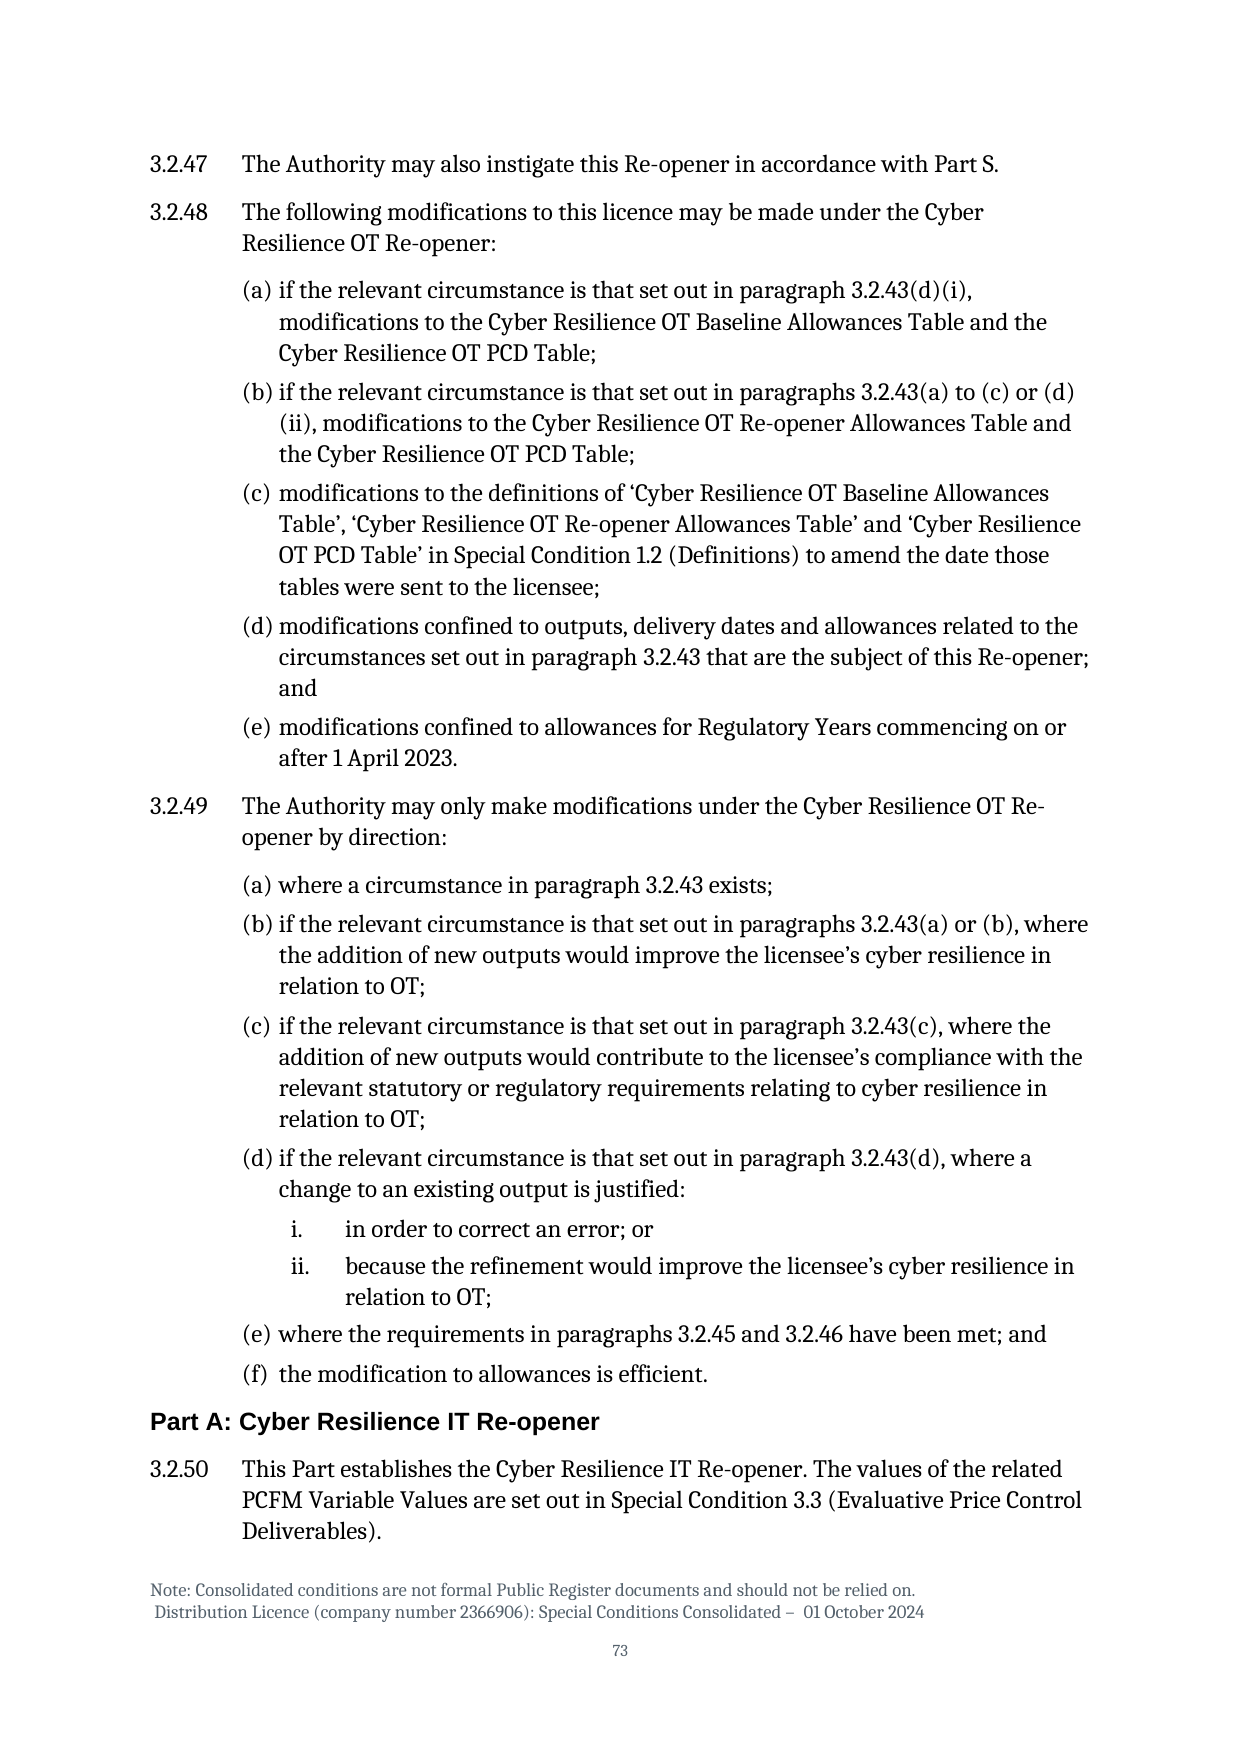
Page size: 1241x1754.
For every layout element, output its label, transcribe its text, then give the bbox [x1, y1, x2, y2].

list if the relevant circumstance is that set out in paragraph 3.2.43(d), where a change to an existing output is justified: [242, 1144, 1090, 1204]
list modifications confined to allowances for Regulatory Years commencing on or after 1 April 2023. [242, 713, 1090, 773]
list the modification to allowances is efficient. [242, 1359, 1090, 1388]
list where the requirements in paragraphs 3.2.45 and 3.2.46 have been met; and [242, 1320, 1090, 1349]
text This Part establishes the Cyber Resilience IT Re-opener. The values of the related PCFM Variable Values are set out in Special Condition 3.3 (Evaluative Price Control Deliverables). [150, 1455, 1090, 1546]
list modifications confined to outputs, delivery dates and allowances related to the circumstances set out in paragraph 3.2.43 that are the subject of this Re-opener; and [242, 612, 1090, 703]
subtitle Cyber Resilience IT Re-opener [150, 1407, 1090, 1436]
list modifications to the definitions of ‘Cyber Resilience OT Baseline Allowances Table’, ‘Cyber Resilience OT Re-opener Allowances Table’ and ‘Cyber Resilience OT PCD Table’ in Special Condition 1.2 (Definitions) to amend the date those tables were sent to the licensee; [242, 479, 1090, 601]
list if the relevant circumstance is that set out in paragraphs 3.2.43(a) to (c) or (d)(ii), modifications to the Cyber Resilience OT Re-opener Allowances Table and the Cyber Resilience OT PCD Table; [242, 378, 1090, 469]
list if the relevant circumstance is that set out in paragraph 3.2.43(c), where the addition of new outputs would contribute to the licensee’s compliance with the relevant statutory or regulatory requirements relating to cyber resilience in relation to OT; [242, 1012, 1090, 1133]
list because the refinement would improve the licensee’s cyber resilience in relation to OT; [291, 1252, 1090, 1312]
text The Authority may also instigate this Re-opener in accordance with Part S. [150, 150, 1090, 179]
list where a circumstance in paragraph 3.2.43 exists; [242, 871, 1090, 899]
list if the relevant circumstance is that set out in paragraphs 3.2.43(a) or (b), where the addition of new outputs would improve the licensee’s cyber resilience in relation to OT; [242, 910, 1090, 1001]
list if the relevant circumstance is that set out in paragraph 3.2.43(d)(i), modifications to the Cyber Resilience OT Baseline Allowances Table and the Cyber Resilience OT PCD Table; [242, 276, 1090, 367]
list in order to correct an error; or [291, 1214, 1090, 1243]
text The following modifications to this licence may be made under the Cyber Resilience OT Re-opener: [150, 198, 1090, 257]
text The Authority may only make modifications under the Cyber Resilience OT Re-opener by direction: [150, 792, 1090, 852]
